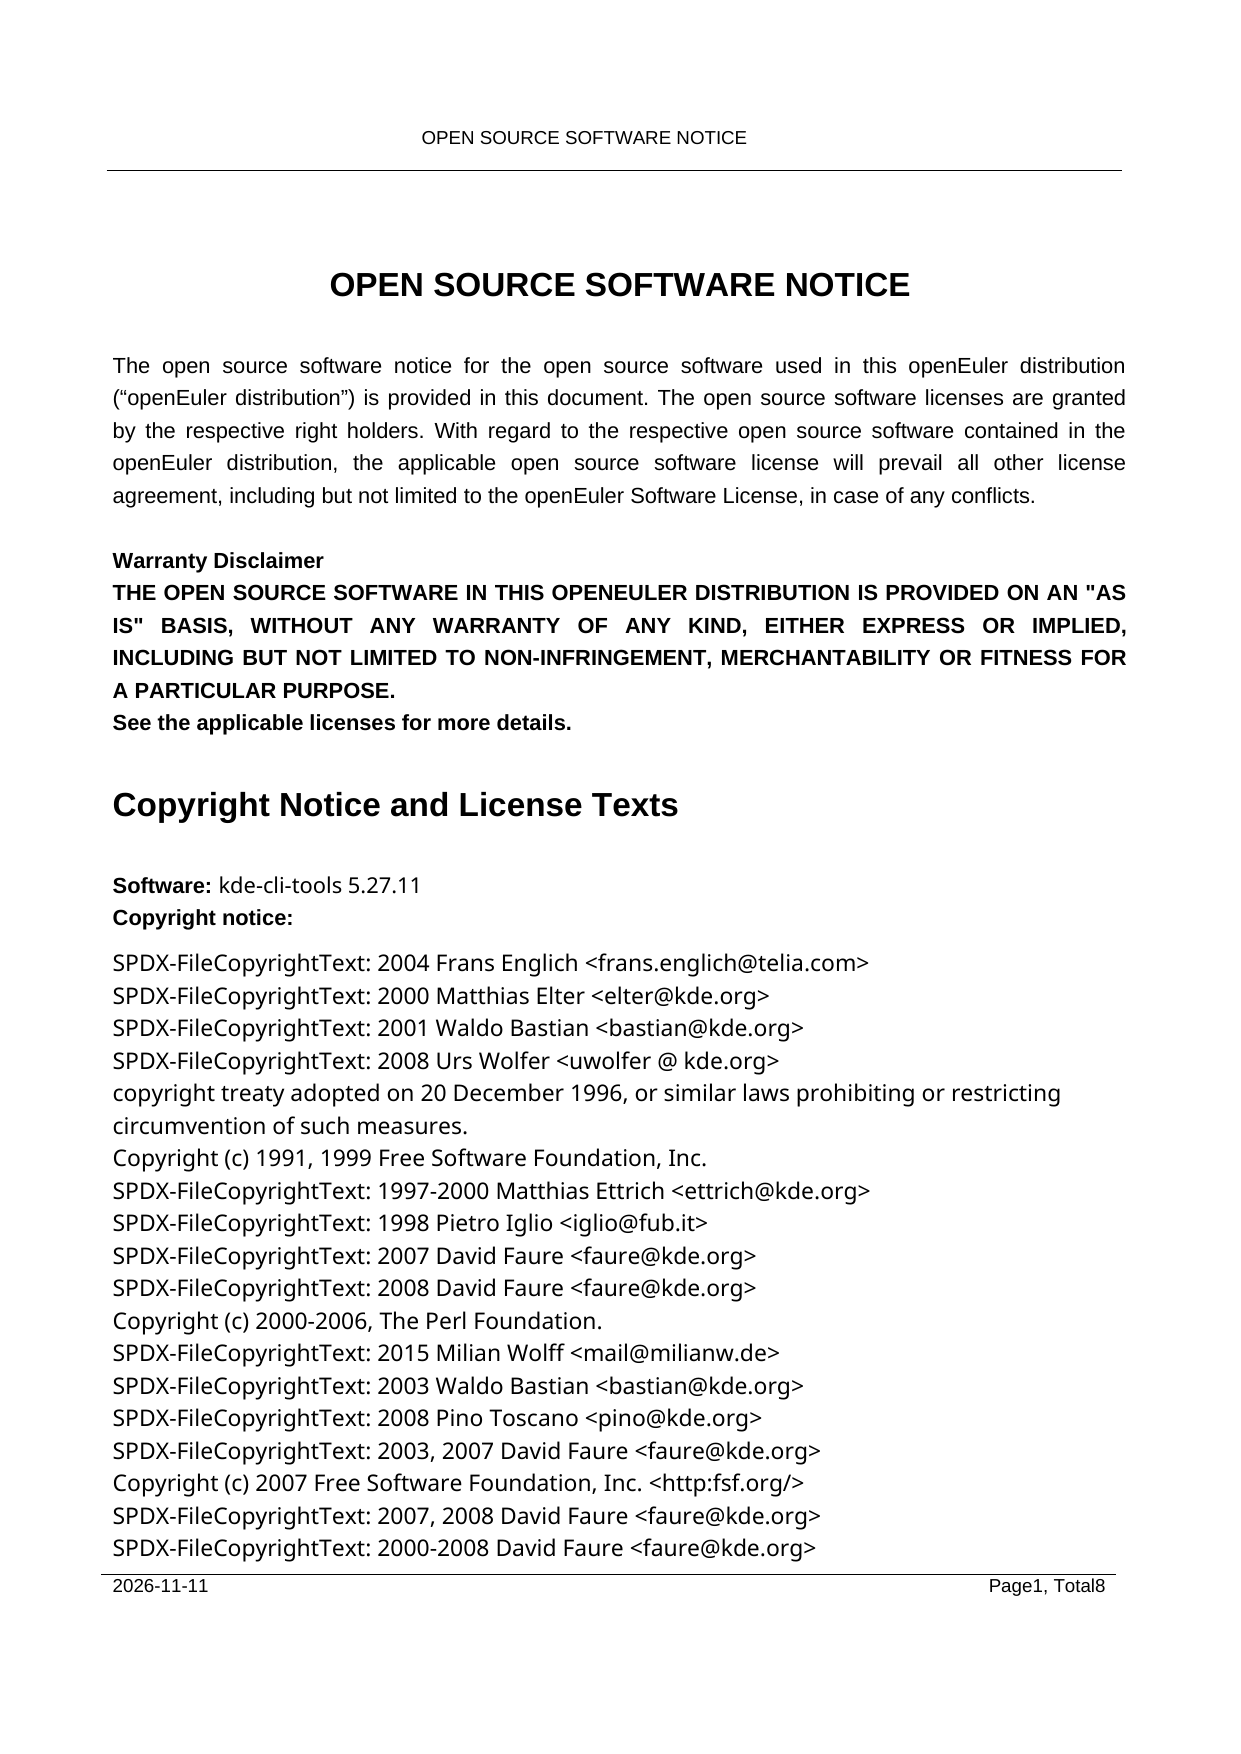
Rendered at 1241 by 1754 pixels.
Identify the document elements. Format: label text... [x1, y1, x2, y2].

text The open source software notice for the open source software used in this openEuler distribution (“openEuler distribution”) is provided in this document. The open source software licenses are granted by the respective right holders. With regard to the respective open source software contained in the openEuler distribution, the applicable open source software license will prevail all other license agreement, including but not limited to the openEuler Software License, in case of any conflicts. [112, 349, 1128, 511]
text Warranty Disclaimer [112, 544, 1128, 576]
text OPEN SOURCE SOFTWARE NOTICE [112, 251, 1128, 316]
title Software: kde-cli-tools 5.27.11 [112, 869, 1128, 901]
text Copyright notice: [112, 901, 1128, 934]
text Copyright Notice and License Texts [112, 771, 1128, 836]
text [112, 947, 1128, 1564]
text THE OPEN SOURCE SOFTWARE IN THIS OPENEULER DISTRIBUTION IS PROVIDED ON AN "AS IS" BASIS, WITHOUT ANY WARRANTY OF ANY KIND, EITHER EXPRESS OR IMPLIED, INCLUDING BUT NOT LIMITED TO NON-INFRINGEMENT, MERCHANTABILITY OR FITNESS FOR A PARTICULAR PURPOSE. See the applicable licenses for more details. [112, 576, 1128, 739]
